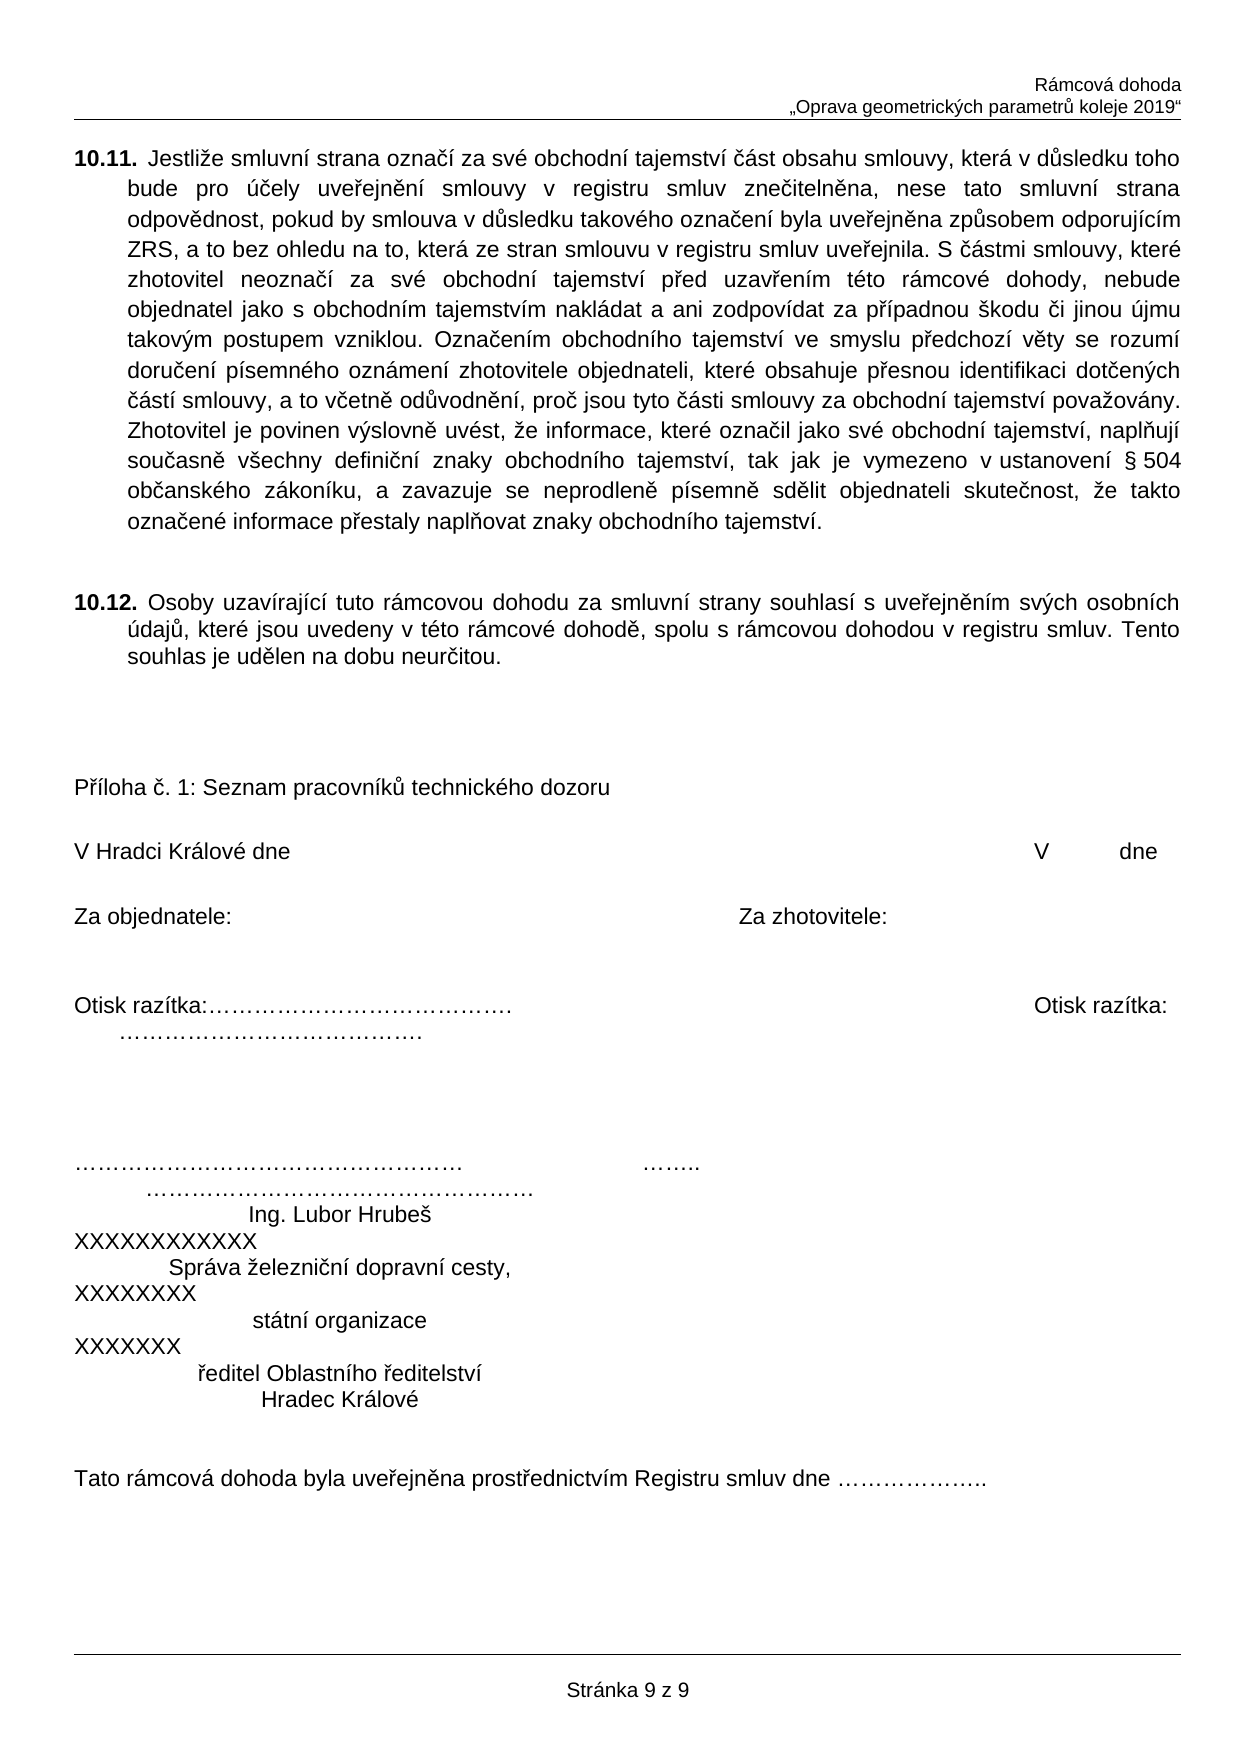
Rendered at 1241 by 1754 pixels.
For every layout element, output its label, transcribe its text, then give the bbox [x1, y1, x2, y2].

list Jestliže smluvní strana označí za své obchodní tajemství část obsahu smlouvy, která v důsledku toho bude pro účely uveřejnění smlouvy v registru smluv znečitelněna, nese tato smluvní strana odpovědnost, pokud by smlouva v důsledku takového označení byla uveřejněna způsobem odporujícím ZRS, a to bez ohledu na to, která ze stran smlouvu v registru smluv uveřejnila. S částmi smlouvy, které zhotovitel neoznačí za své obchodní tajemství před uzavřením této rámcové dohody, nebude objednatel jako s obchodním tajemstvím nakládat a ani zodpovídat za případnou škodu či jinou újmu takovým postupem vzniklou. Označením obchodního tajemství ve smyslu předchozí věty se rozumí doručení písemného oznámení zhotovitele objednateli, které obsahuje přesnou identifikaci dotčených částí smlouvy, a to včetně odůvodnění, proč jsou tyto části smlouvy za obchodní tajemství považovány. Zhotovitel je povinen výslovně uvést, že informace, které označil jako své obchodní tajemství, naplňují současně všechny definiční znaky obchodního tajemství, tak jak je vymezeno v ustanovení § 504 občanského zákoníku, a zavazuje se neprodleně písemně sdělit objednateli skutečnost, že takto označené informace přestaly naplňovat znaky obchodního tajemství. [74, 145, 1181, 534]
text Ing. Lubor Hrubeš XXXXXXXXXXXX [74, 1201, 1181, 1254]
text Za objednatele: Za zhotovitele: [74, 903, 1181, 929]
list Osoby uzavírající tuto rámcovou dohodu za smluvní strany souhlasí s uveřejněním svých osobních údajů, které jsou uvedeny v této rámcové dohodě, spolu s rámcovou dohodou v registru smluv. Tento souhlas je udělen na dobu neurčitou. [74, 589, 1181, 670]
text V Hradci Králové dne V dne [74, 838, 1181, 890]
text Správa železniční dopravní cesty, XXXXXXXX [74, 1254, 1181, 1307]
text Hradec Králové [74, 1386, 1181, 1412]
text Tato rámcová dohoda byla uveřejněna prostřednictvím Registru smluv dne ……………….. [74, 1465, 1181, 1491]
text ředitel Oblastního ředitelství [74, 1359, 1181, 1386]
text Otisk razítka:…………………………………. Otisk razítka: …………………………………. [74, 992, 1197, 1044]
text Příloha č. 1: Seznam pracovníků technického dozoru [74, 774, 1181, 800]
text …………………………………………… …….. …………………………………………… [74, 1149, 1181, 1201]
text státní organizace XXXXXXX [74, 1307, 1181, 1359]
